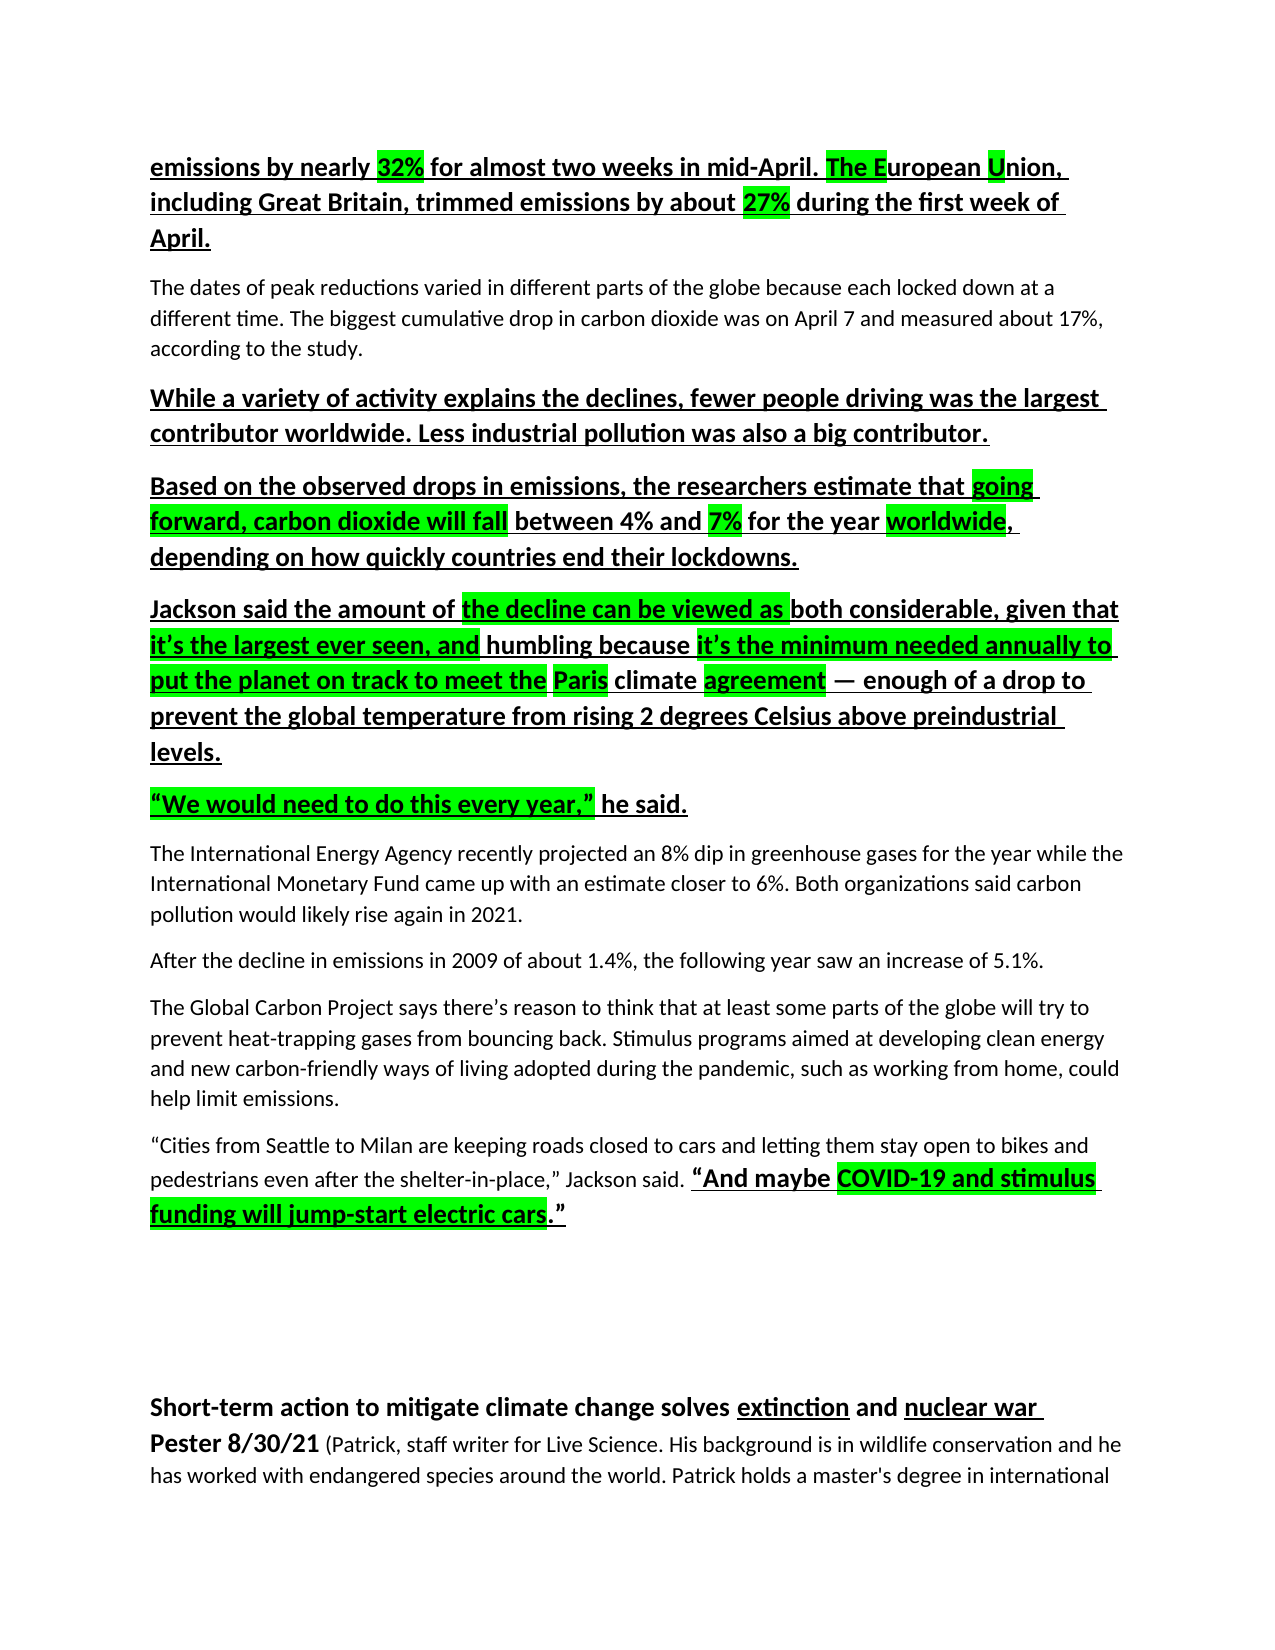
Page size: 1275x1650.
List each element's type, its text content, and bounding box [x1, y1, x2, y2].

text After the decline in emissions in 2009 of about 1.4%, the following year saw an increase of 5.1%. [150, 947, 1125, 975]
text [150, 1426, 1125, 1489]
text The Global Carbon Project says there’s reason to think that at least some parts of the globe will try to prevent heat-trapping gases from bouncing back. Stimulus programs aimed at developing clean energy and new carbon-friendly ways of living adopted during the pandemic, such as working from home, could help limit emissions. [150, 993, 1125, 1112]
text “Cities from Seattle to Milan are keeping roads closed to cars and letting them stay open to bikes and pedestrians even after the shelter-in-place,” Jackson said. “And maybe COVID-19 and stimulus funding will jump-start electric cars.” [150, 1131, 1125, 1230]
text Based on the observed drops in emissions, the researchers estimate that going forward, carbon dioxide will fall between 4% and 7% for the year worldwide, depending on how quickly countries end their lockdowns. [150, 469, 1125, 573]
text While a variety of activity explains the declines, fewer people driving was the largest contributor worldwide. Less industrial pollution was also a big contributor. [150, 381, 1125, 449]
text The dates of peak reductions varied in different parts of the globe because each locked down at a different time. The biggest cumulative drop in carbon dioxide was on April 7 and measured about 17%, according to the study. [150, 273, 1125, 362]
text The International Energy Agency recently projected an 8% dip in greenhouse gases for the year while the International Monetary Fund came up with an estimate closer to 6%. Both organizations said carbon pollution would likely rise again in 2021. [150, 839, 1125, 928]
subtitle Short-term action to mitigate climate change solves extinction and nuclear war [150, 1390, 1125, 1423]
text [150, 150, 1125, 254]
text Jackson said the amount of the decline can be viewed as both considerable, given that it’s the largest ever seen, and humbling because it’s the minimum needed annually to put the planet on track to meet the Paris climate agreement — enough of a drop to prevent the global temperature from rising 2 degrees Celsius above preindustrial levels. [150, 592, 1125, 768]
text “We would need to do this every year,” he said. [595, 787, 1125, 820]
